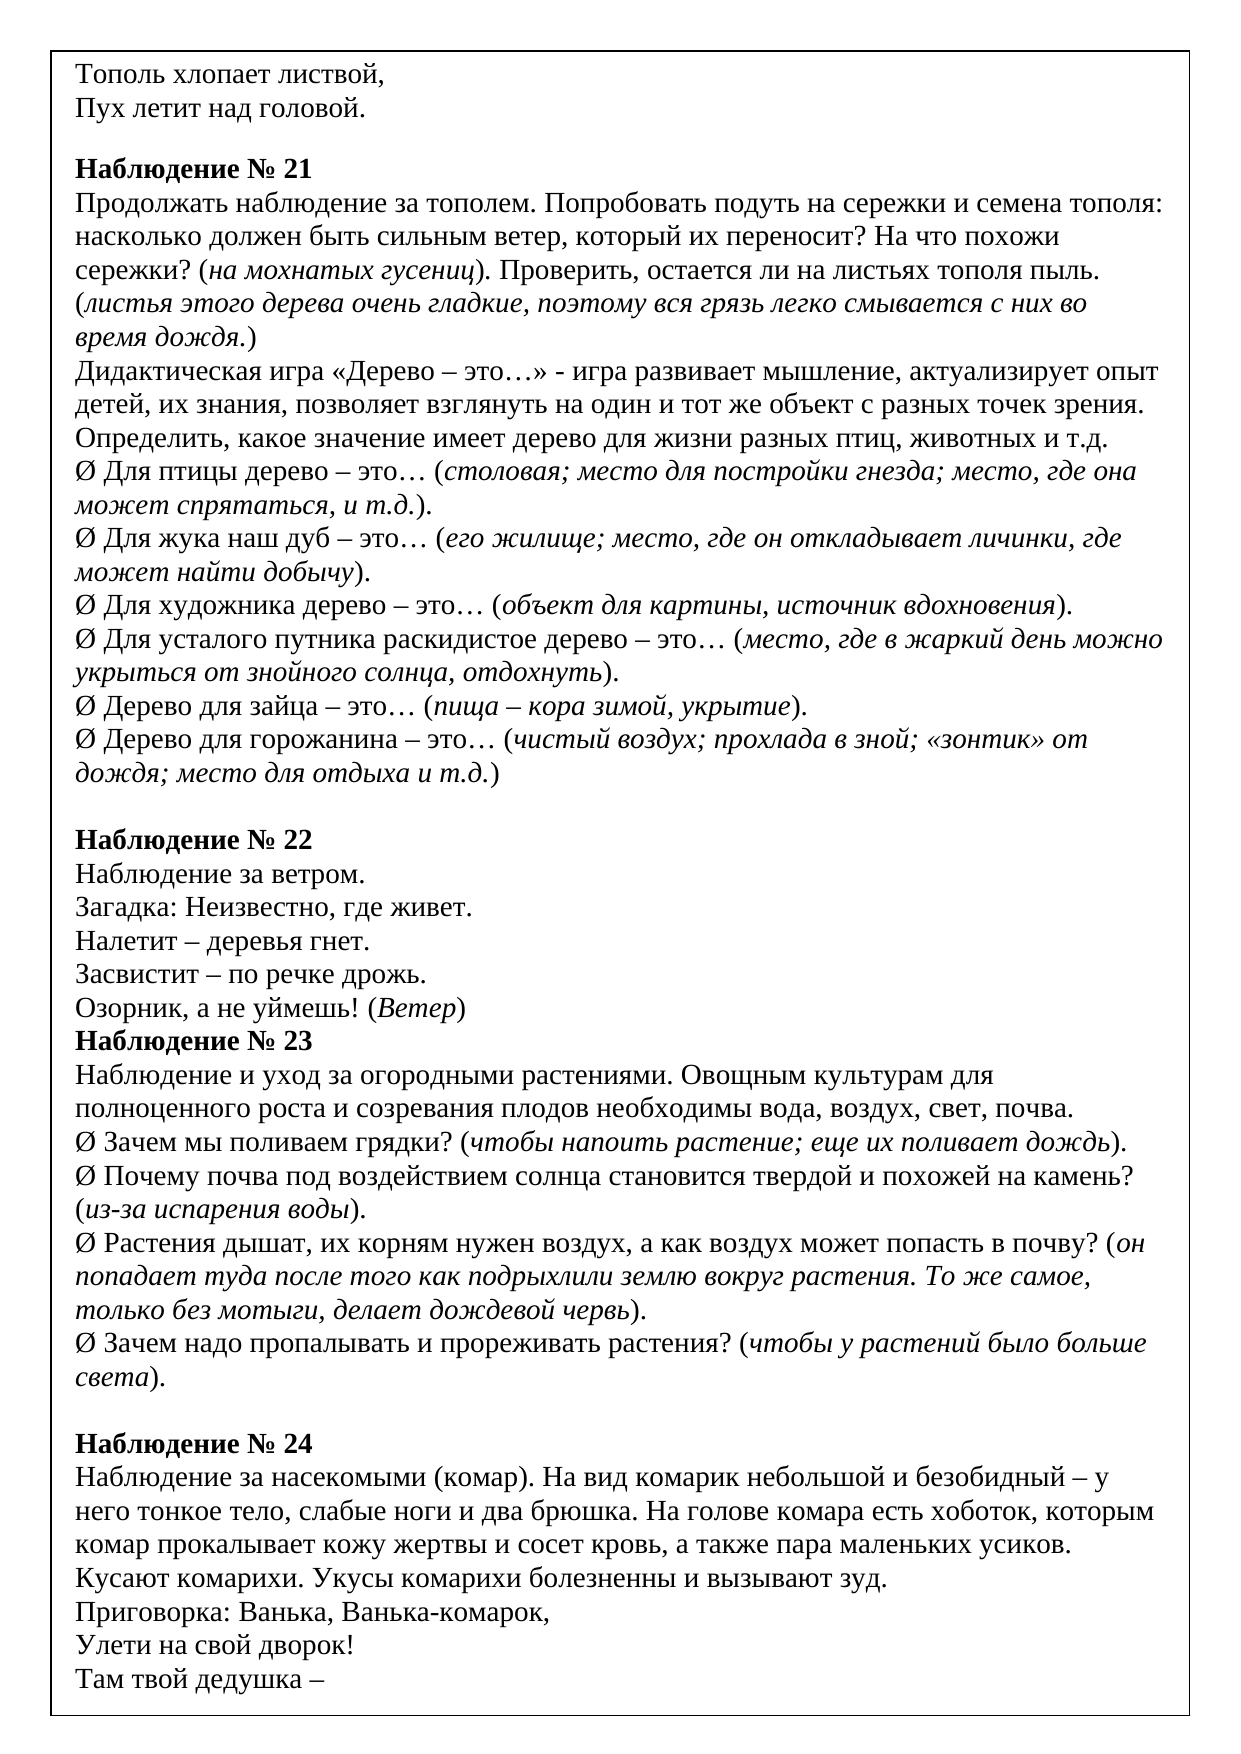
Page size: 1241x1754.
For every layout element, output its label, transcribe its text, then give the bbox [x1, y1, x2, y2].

text Ø Почему почва под воздействием солнца становится твердой и похожей на камень? (из-за испарения воды). [75, 1158, 1165, 1225]
text Продолжать наблюдение за тополем. Попробовать подуть на сережки и семена тополя: насколько должен быть сильным ветер, который их переносит? На что похожи сережки? (на мохнатых гусениц). Проверить, остается ли на листьях тополя пыль.(листья этого дерева очень гладкие, поэтому вся грязь легко смывается с них во время дождя.) [75, 185, 1165, 353]
text Улети на свой дворок! [75, 1627, 1165, 1661]
text Ø Растения дышат, их корням нужен воздух, а как воздух может попасть в почву? (он попадает туда после того как подрыхлили землю вокруг растения. То же самое, только без мотыги, делает дождевой червь). [75, 1225, 1165, 1325]
text Тополь хлопает листвой, [75, 56, 1165, 90]
text Засвистит – по речке дрожь. [75, 956, 1165, 990]
text Ø Для усталого путника раскидистое дерево – это… (место, где в жаркий день можно укрыться от знойного солнца, отдохнуть). [75, 621, 1165, 688]
text Загадка: Неизвестно, где живет. [75, 889, 1165, 923]
text Ø Дерево для горожанина – это… (чистый воздух; прохлада в зной; «зонтик» от дождя; место для отдыха и т.д.) [75, 722, 1165, 789]
text Наблюдение и уход за огородными растениями. Овощным культурам для полноценного роста и созревания плодов необходимы вода, воздух, свет, почва. [75, 1057, 1165, 1124]
text Ø Зачем мы поливаем грядки? (чтобы напоить растение; еще их поливает дождь). [75, 1124, 1165, 1158]
text Приговорка: Ванька, Ванька-комарок, [75, 1594, 1165, 1627]
text Наблюдение № 22 [75, 822, 1165, 856]
text Ø Зачем надо пропалывать и прореживать растения? (чтобы у растений было больше света). [75, 1325, 1165, 1392]
text Наблюдение № 24 [75, 1426, 1165, 1459]
text Наблюдение № 23 [75, 1023, 1165, 1057]
text Там твой дедушка – [75, 1661, 1165, 1694]
text Наблюдение за ветром. [75, 856, 1165, 889]
text Озорник, а не уймешь! (Ветер) [75, 990, 1165, 1023]
text Ø Для жука наш дуб – это… (его жилище; место, где он откладывает личинки, где может найти добычу). [75, 520, 1165, 587]
text Ø Для птицы дерево – это… (столовая; место для постройки гнезда; место, где она может спрятаться, и т.д.). [75, 453, 1165, 520]
text Дидактическая игра «Дерево – это…» - игра развивает мышление, актуализирует опыт детей, их знания, позволяет взглянуть на один и тот же объект с разных точек зрения. [75, 353, 1165, 420]
text Пух летит над головой. [75, 90, 1165, 151]
text Налетит – деревья гнет. [75, 923, 1165, 956]
text Ø Для художника дерево – это… (объект для картины, источник вдохновения). [75, 587, 1165, 621]
text Наблюдение за насекомыми (комар). На вид комарик небольшой и безобидный – у него тонкое тело, слабые ноги и два брюшка. На голове комара есть хоботок, которым комар прокалывает кожу жертвы и сосет кровь, а также пара маленьких усиков. Кусают комарихи. Укусы комарихи болезненны и вызывают зуд. [75, 1459, 1165, 1594]
text Наблюдение № 21 [75, 151, 1165, 185]
text Определить, какое значение имеет дерево для жизни разных птиц, животных и т.д. [75, 420, 1165, 453]
text Ø Дерево для зайца – это… (пища – кора зимой, укрытие). [75, 688, 1165, 722]
